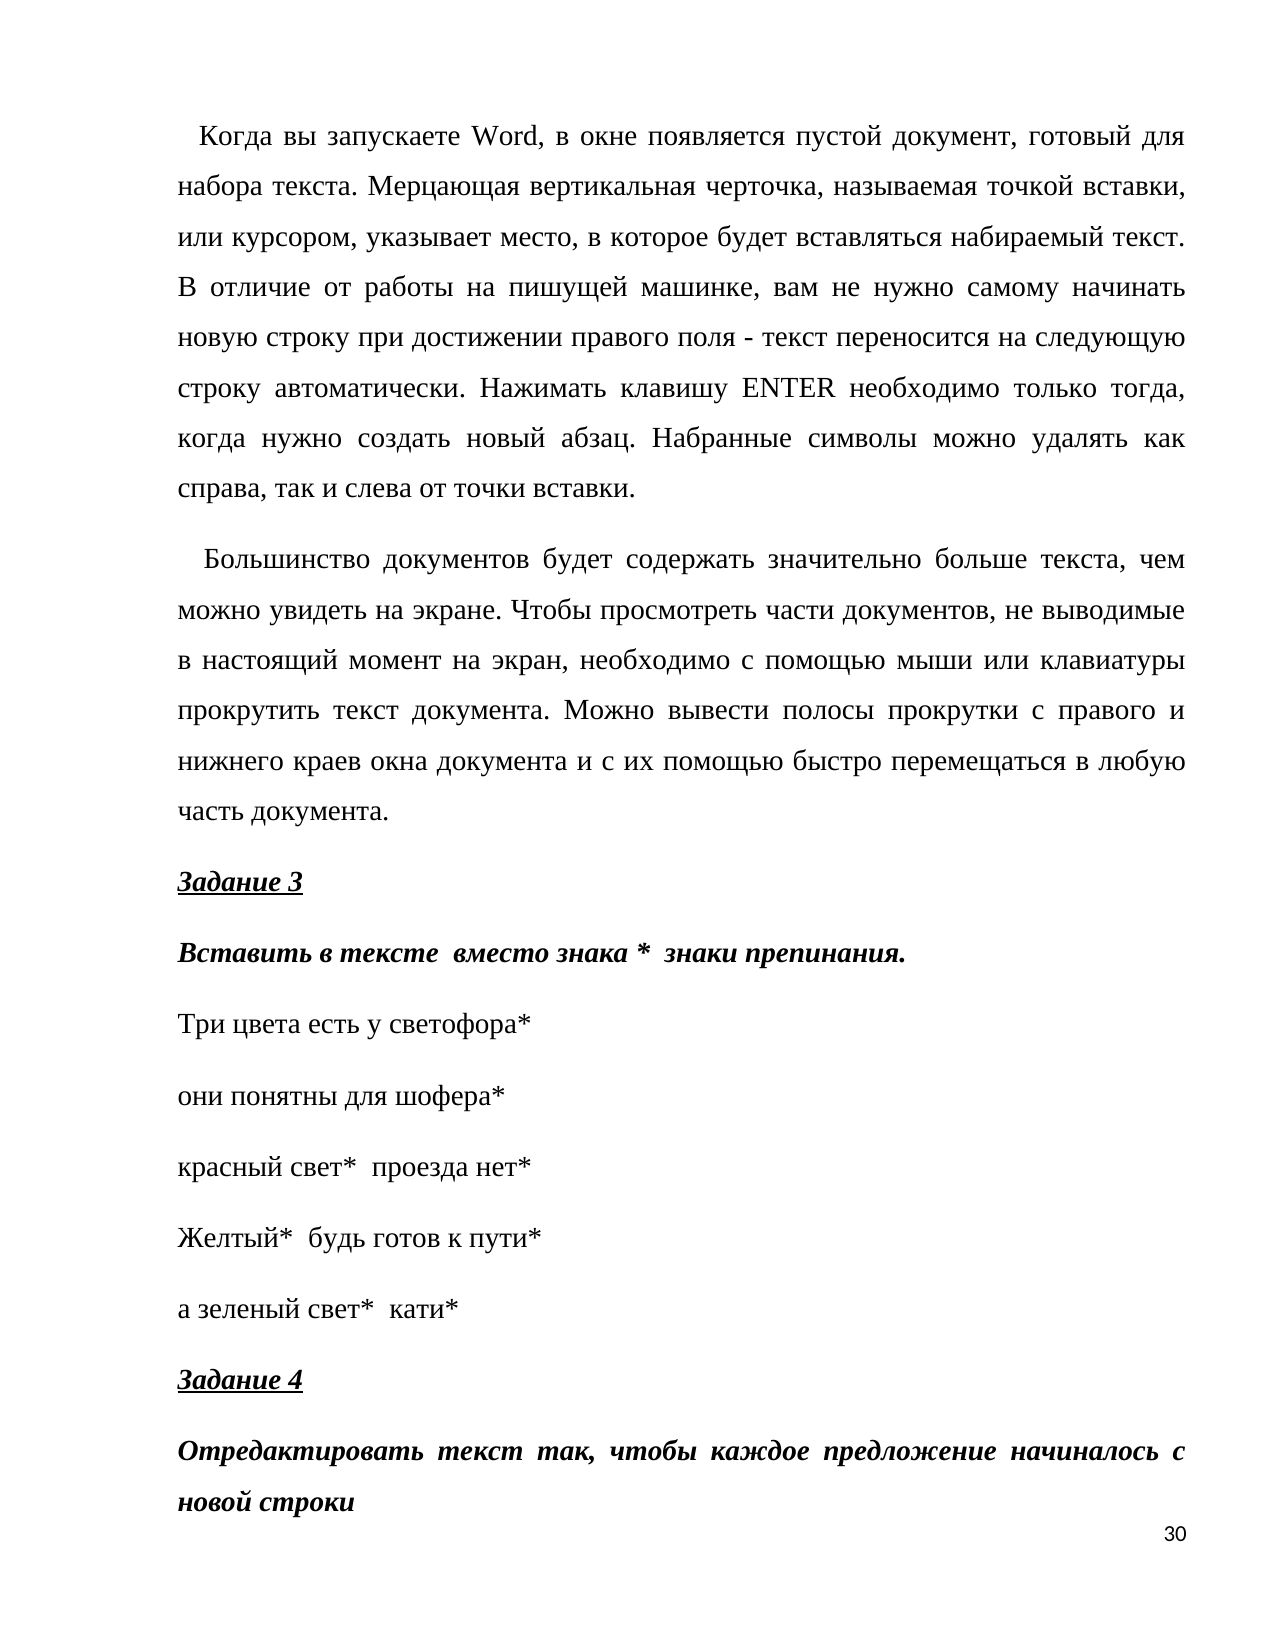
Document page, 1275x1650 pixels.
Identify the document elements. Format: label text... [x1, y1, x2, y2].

text Задание 4 [177, 1362, 1186, 1396]
text Когда вы запускаете Word, в окне появляется пустой документ, готовый для набора текста. Мерцающая вертикальная черточка, называемая точкой вставки, или курсором, указывает место, в которое будет вставляться набираемый текст. В отличие от работы на пишущей машинке, вам не нужно самому начинать новую строку при достижении правого поля - текст переносится на следующую строку автоматически. Нажимать клавишу ENTER необходимо только тогда, когда нужно создать новый абзац. Набранные символы можно удалять как справа, так и слева от точки вставки. [177, 118, 1186, 504]
text Задание 3 [177, 864, 1186, 898]
text Три цвета есть у светофора* [177, 1006, 1186, 1040]
text а зеленый свет* кати* [177, 1291, 1186, 1324]
text Отредактировать текст так, чтобы каждое предложение начиналось с новой строки [177, 1433, 1186, 1517]
text Большинство документов будет содержать значительно больше текста, чем можно увидеть на экране. Чтобы просмотреть части документов, не выводимые в настоящий момент на экран, необходимо с помощью мыши или клавиатуры прокрутить текст документа. Можно вывести полосы прокрутки с правого и нижнего краев окна документа и с их помощью быстро перемещаться в любую часть документа. [177, 541, 1186, 827]
text они понятны для шофера* [177, 1078, 1186, 1111]
text Вставить в тексте вместо знака * знаки препинания. [177, 935, 1186, 969]
text Желтый* будь готов к пути* [177, 1220, 1186, 1253]
text красный свет* проезда нет* [177, 1149, 1186, 1182]
